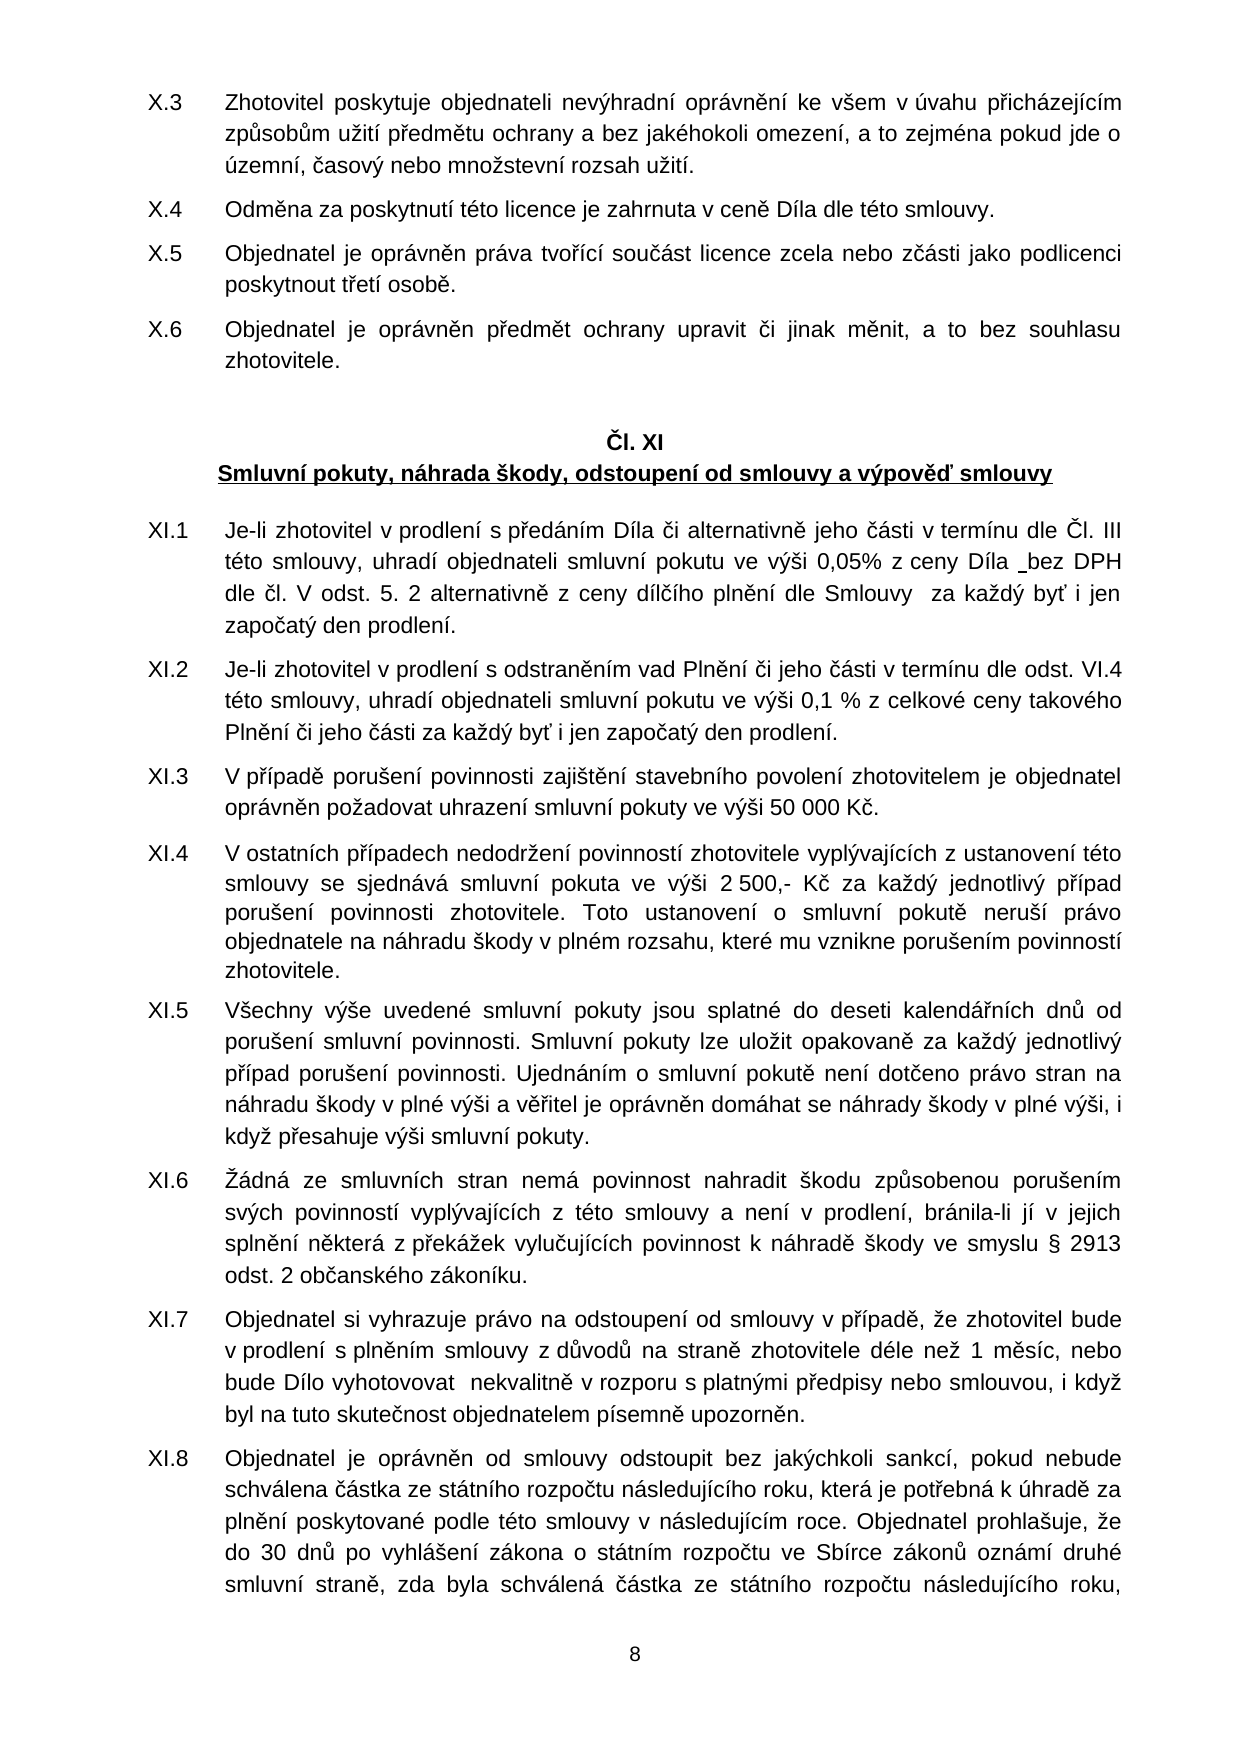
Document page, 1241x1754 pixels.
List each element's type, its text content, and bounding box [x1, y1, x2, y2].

list V ostatních případech nedodržení povinností zhotovitele vyplývajících z ustanovení této smlouvy se sjednává smluvní pokuta ve výši 2 500,- Kč za každý jednotlivý případ porušení povinnosti zhotovitele. Toto ustanovení o smluvní pokutě neruší právo objednatele na náhradu škody v plném rozsahu, které mu vznikne porušením povinností zhotovitele. [148, 838, 1122, 984]
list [148, 1444, 1122, 1597]
list Žádná ze smluvních stran nemá povinnost nahradit škodu způsobenou porušením svých povinností vyplývajících z této smlouvy a není v prodlení, bránila-li jí v jejich splnění některá z překážek vylučujících povinnost k náhradě škody ve smyslu § 2913 odst. 2 občanského zákoníku. [148, 1167, 1122, 1288]
list V případě porušení povinnosti zajištění stavebního povolení zhotovitelem je objednatel oprávněn požadovat uhrazení smluvní pokuty ve výši 50 000 Kč. [148, 763, 1122, 821]
list Všechny výše uvedené smluvní pokuty jsou splatné do deseti kalendářních dnů od porušení smluvní povinnosti. Smluvní pokuty lze uložit opakovaně za každý jednotlivý případ porušení povinnosti. Ujednáním o smluvní pokutě není dotčeno právo stran na náhradu škody v plné výši a věřitel je oprávněn domáhat se náhrady škody v plné výši, i když přesahuje výši smluvní pokuty. [148, 997, 1122, 1149]
list Zhotovitel poskytuje objednateli nevýhradní oprávnění ke všem v úvahu přicházejícím způsobům užití předmětu ochrany a bez jakéhokoli omezení, a to zejména pokud jde o územní, časový nebo množstevní rozsah užití. [148, 89, 1122, 178]
list Objednatel si vyhrazuje právo na odstoupení od smlouvy v případě, že zhotovitel bude v prodlení s plněním smlouvy z důvodů na straně zhotovitele déle než 1 měsíc, nebo bude Dílo vyhotovovat nekvalitně v rozporu s platnými předpisy nebo smlouvou, i když byl na tuto skutečnost objednatelem písemně upozorněn. [148, 1306, 1122, 1427]
list Je-li zhotovitel v prodlení s odstraněním vad Plnění či jeho části v termínu dle odst. 6.4 této smlouvy, uhradí objednateli smluvní pokutu ve výši 0,1 % z celkové ceny takového Plnění či jeho části za každý byť i jen započatý den prodlení. [148, 656, 1122, 745]
list Objednatel je oprávněn práva tvořící součást licence zcela nebo zčásti jako podlicenci poskytnout třetí osobě. [148, 240, 1122, 298]
text Smluvní pokuty, náhrada škody, odstoupení od smlouvy a výpověď smlouvy [148, 429, 1122, 487]
list Je-li zhotovitel v prodlení s předáním Díla či alternativně jeho části v termínu dle Čl. III této smlouvy, uhradí objednateli smluvní pokutu ve výši 0,05% z ceny Díla bez DPH dle čl. V odst. 5. 2 alternativně z ceny dílčího plnění dle Smlouvy za každý byť i jen započatý den prodlení. [148, 517, 1122, 638]
list Odměna za poskytnutí této licence je zahrnuta v ceně Díla dle této smlouvy. [148, 196, 1122, 222]
list Objednatel je oprávněn předmět ochrany upravit či jinak měnit, a to bez souhlasu zhotovitele. [148, 316, 1122, 373]
